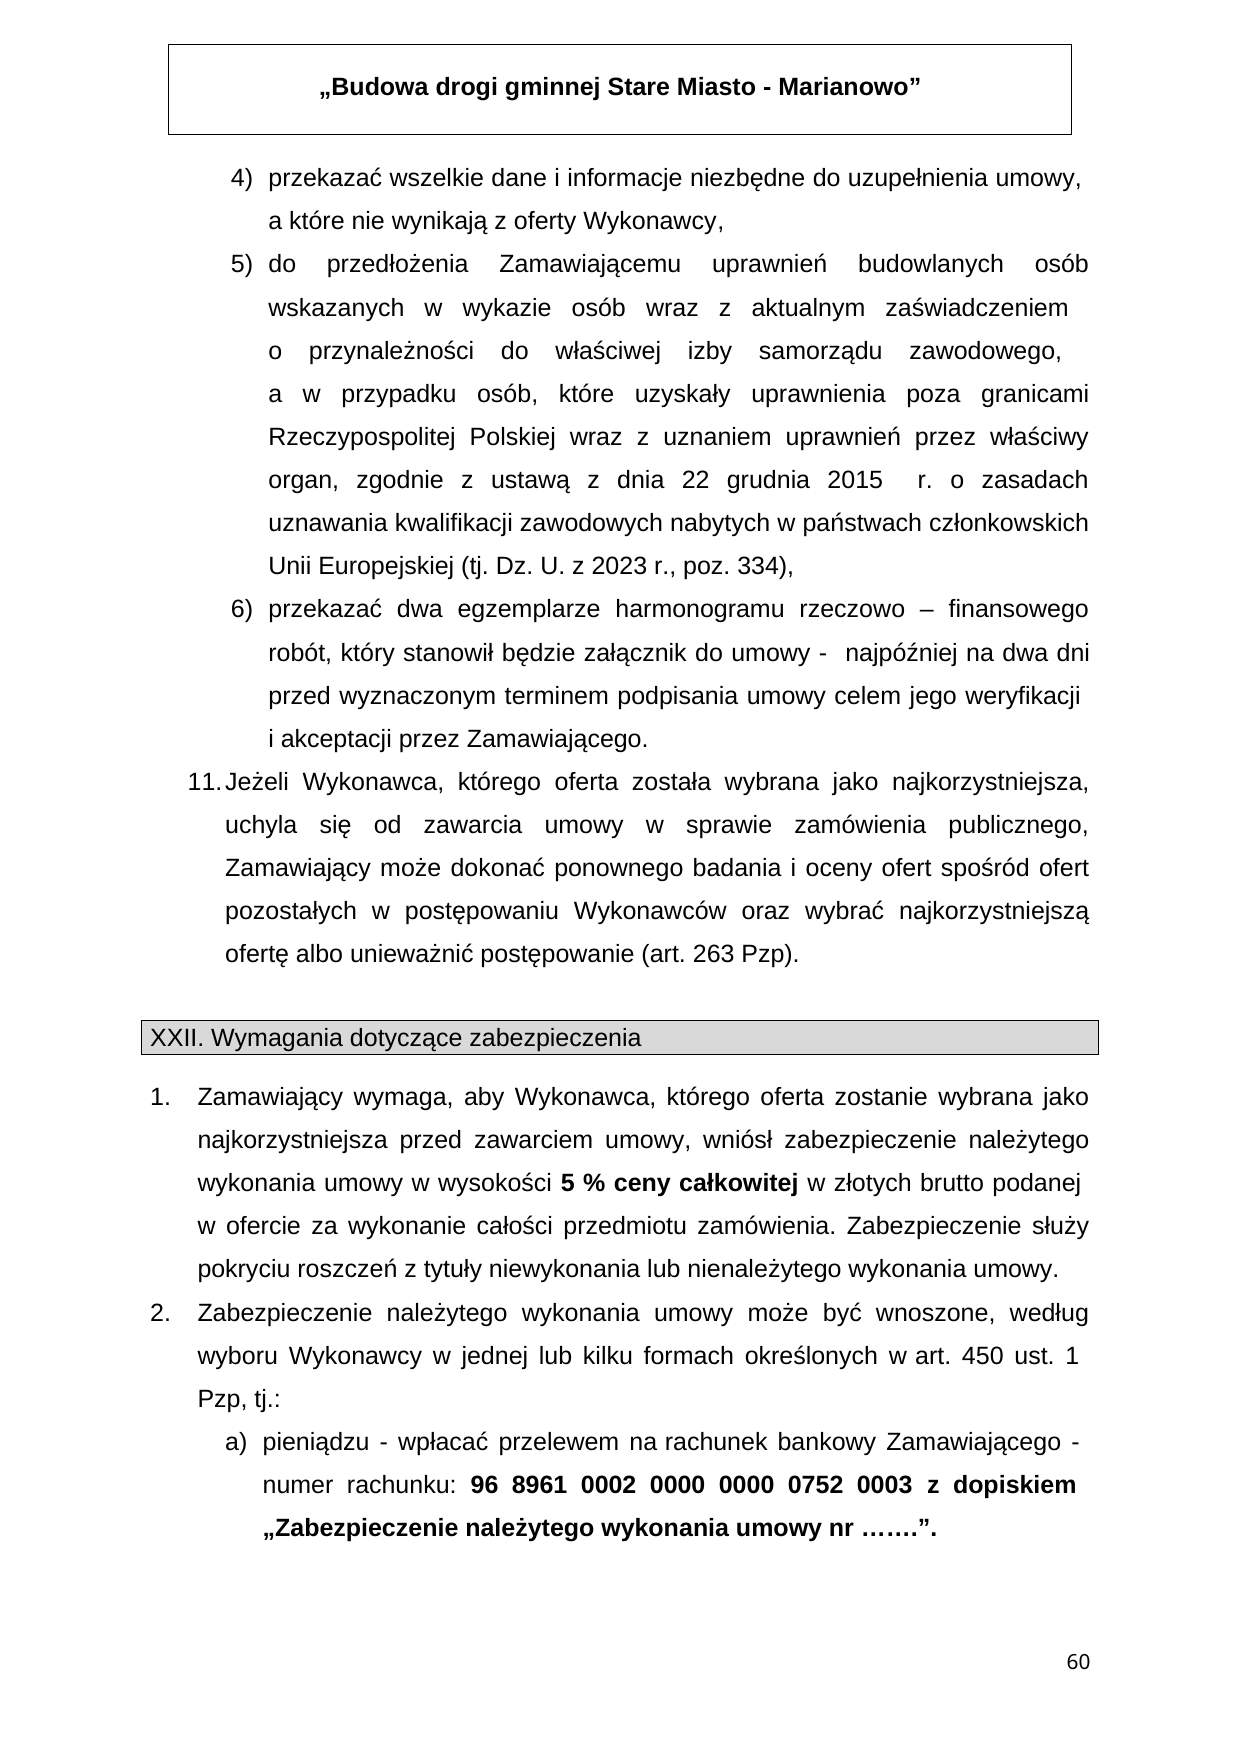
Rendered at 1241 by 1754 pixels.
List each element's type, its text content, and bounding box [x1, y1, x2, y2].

subtitle XXII. Wymagania dotyczące zabezpieczenia [142, 1021, 1098, 1054]
list do przedłożenia Zamawiającemu uprawnień budowlanych osób wskazanych w wykazie osób wraz z aktualnym zaświadczeniem o przynależności do właściwej izby samorządu zawodowego, a w przypadku osób, które uzyskały uprawnienia poza granicami Rzeczypospolitej Polskiej wraz z uznaniem uprawnień przez właściwy organ, zgodnie z ustawą z dnia 22 grudnia 2015 r. o zasadach uznawania kwalifikacji zawodowych nabytych w państwach członkowskich Unii Europejskiej (tj. Dz. U. z 2023 r., poz. 334), [231, 249, 1090, 580]
list przekazać dwa egzemplarze harmonogramu rzeczowo – finansowego robót, który stanowił będzie załącznik do umowy - najpóźniej na dwa dni przed wyznaczonym terminem podpisania umowy celem jego weryfikacji i akceptacji przez Zamawiającego. [231, 594, 1090, 752]
list pieniądzu - wpłacać przelewem na rachunek bankowy Zamawiającego - numer rachunku: 96 8961 0002 0000 0000 0752 0003 z dopiskiem „Zabezpieczenie należytego wykonania umowy nr …….”. [225, 1427, 1090, 1542]
list przekazać wszelkie dane i informacje niezbędne do uzupełnienia umowy, a które nie wynikają z oferty Wykonawcy, [231, 163, 1090, 235]
list Jeżeli Wykonawca, którego oferta została wybrana jako najkorzystniejsza, uchyla się od zawarcia umowy w sprawie zamówienia publicznego, Zamawiający może dokonać ponownego badania i oceny ofert spośród ofert pozostałych w postępowaniu Wykonawców oraz wybrać najkorzystniejszą ofertę albo unieważnić postępowanie (art. 263 Pzp). [187, 767, 1090, 968]
list Zamawiający wymaga, aby Wykonawca, którego oferta zostanie wybrana jako najkorzystniejsza przed zawarciem umowy, wniósł zabezpieczenie należytego wykonania umowy w wysokości 5 % ceny całkowitej w złotych brutto podanej w ofercie za wykonanie całości przedmiotu zamówienia. Zabezpieczenie służy pokryciu roszczeń z tytuły niewykonania lub nienależytego wykonania umowy. [150, 1082, 1090, 1283]
list Zabezpieczenie należytego wykonania umowy może być wnoszone, według wyboru Wykonawcy w jednej lub kilku formach określonych w art. 450 ust. 1 Pzp, tj.: [150, 1297, 1090, 1412]
